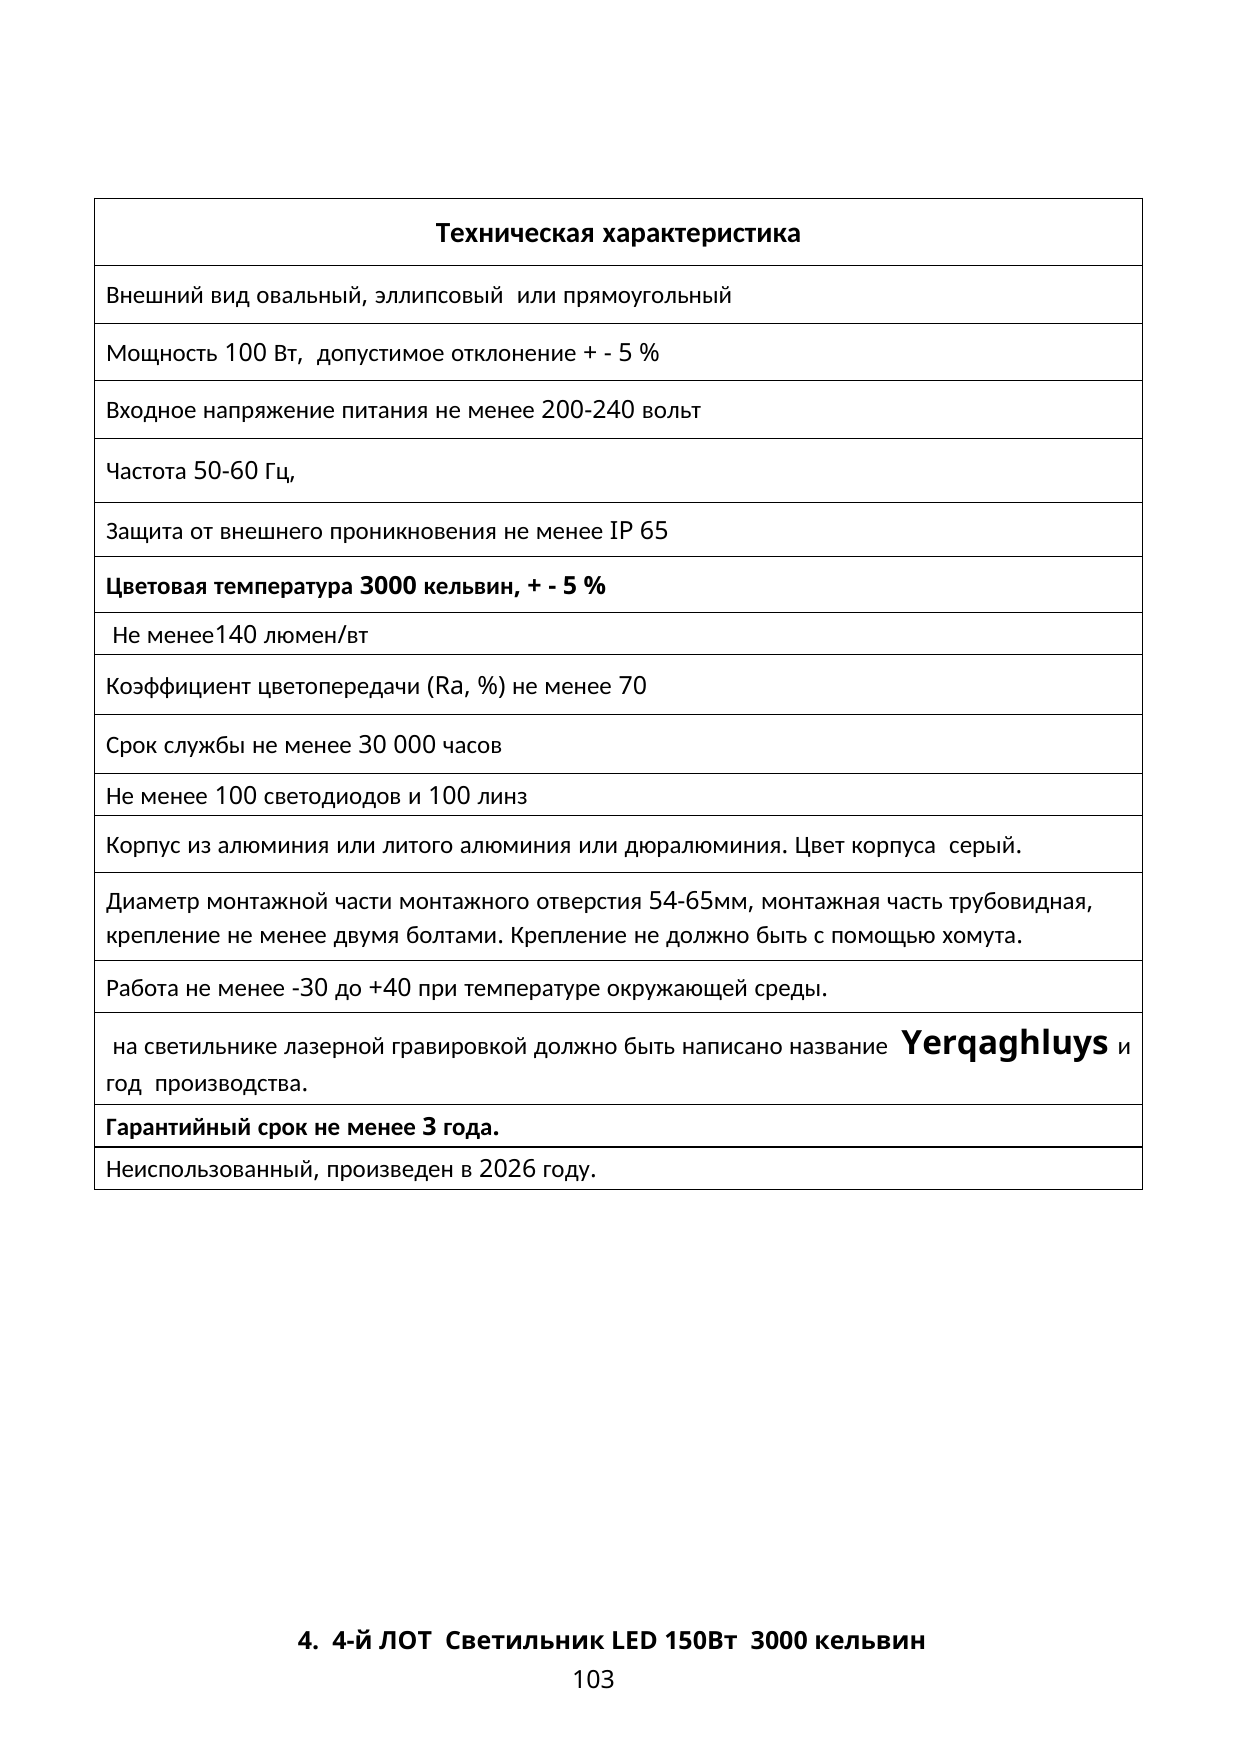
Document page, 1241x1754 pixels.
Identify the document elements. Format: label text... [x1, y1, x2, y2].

table_cell Входное напряжение питания не менее 200-240 вольт [95, 381, 1142, 437]
table_cell Частота 50-60 Гц, [95, 439, 1142, 502]
table_cell Мощность 100 Вт, допустимое отклонение + - 5 % [95, 324, 1142, 379]
text 4. 4-й ЛОТ Светильник LED 150Вт 3000 кельвин [131, 1622, 1092, 1657]
table_cell Не менее140 люмен/вт [95, 613, 1142, 654]
table_cell на светильнике лазерной гравировкой должно быть написано название Yerqaghluys и год производства. [95, 1013, 1142, 1104]
table_cell Внешний вид овальный, эллипсовый или прямоугольный [95, 266, 1142, 322]
table_cell Коэффициент цветопередачи (Ra, %) не менее 70 [95, 655, 1142, 714]
table_cell Защита от внешнего проникновения не менее IP 65 [95, 503, 1142, 556]
table_cell Работа не менее -30 до +40 при температуре окружающей среды. [95, 961, 1142, 1012]
table_cell Диаметр монтажной части монтажного отверстия 54-65мм, монтажная часть трубовидная, крепление не менее двумя болтами. Крепление не должно быть с помощью хомута. [95, 873, 1142, 960]
table_cell Корпус из алюминия или литого алюминия или дюралюминия. Цвет корпуса серый. [95, 816, 1142, 872]
table_cell Не менее 100 светодиодов и 100 линз [95, 774, 1142, 815]
table_cell Гарантийный срок не менее 3 года. [95, 1105, 1142, 1146]
table_cell Срок службы не менее 30 000 часов [95, 715, 1142, 773]
table_cell Неиспользованный, произведен в 2026 году. [95, 1148, 1142, 1188]
table_header Техническая характеристика [95, 199, 1142, 265]
table_cell Цветовая температура 3000 кельвин, + - 5 % [95, 557, 1142, 612]
